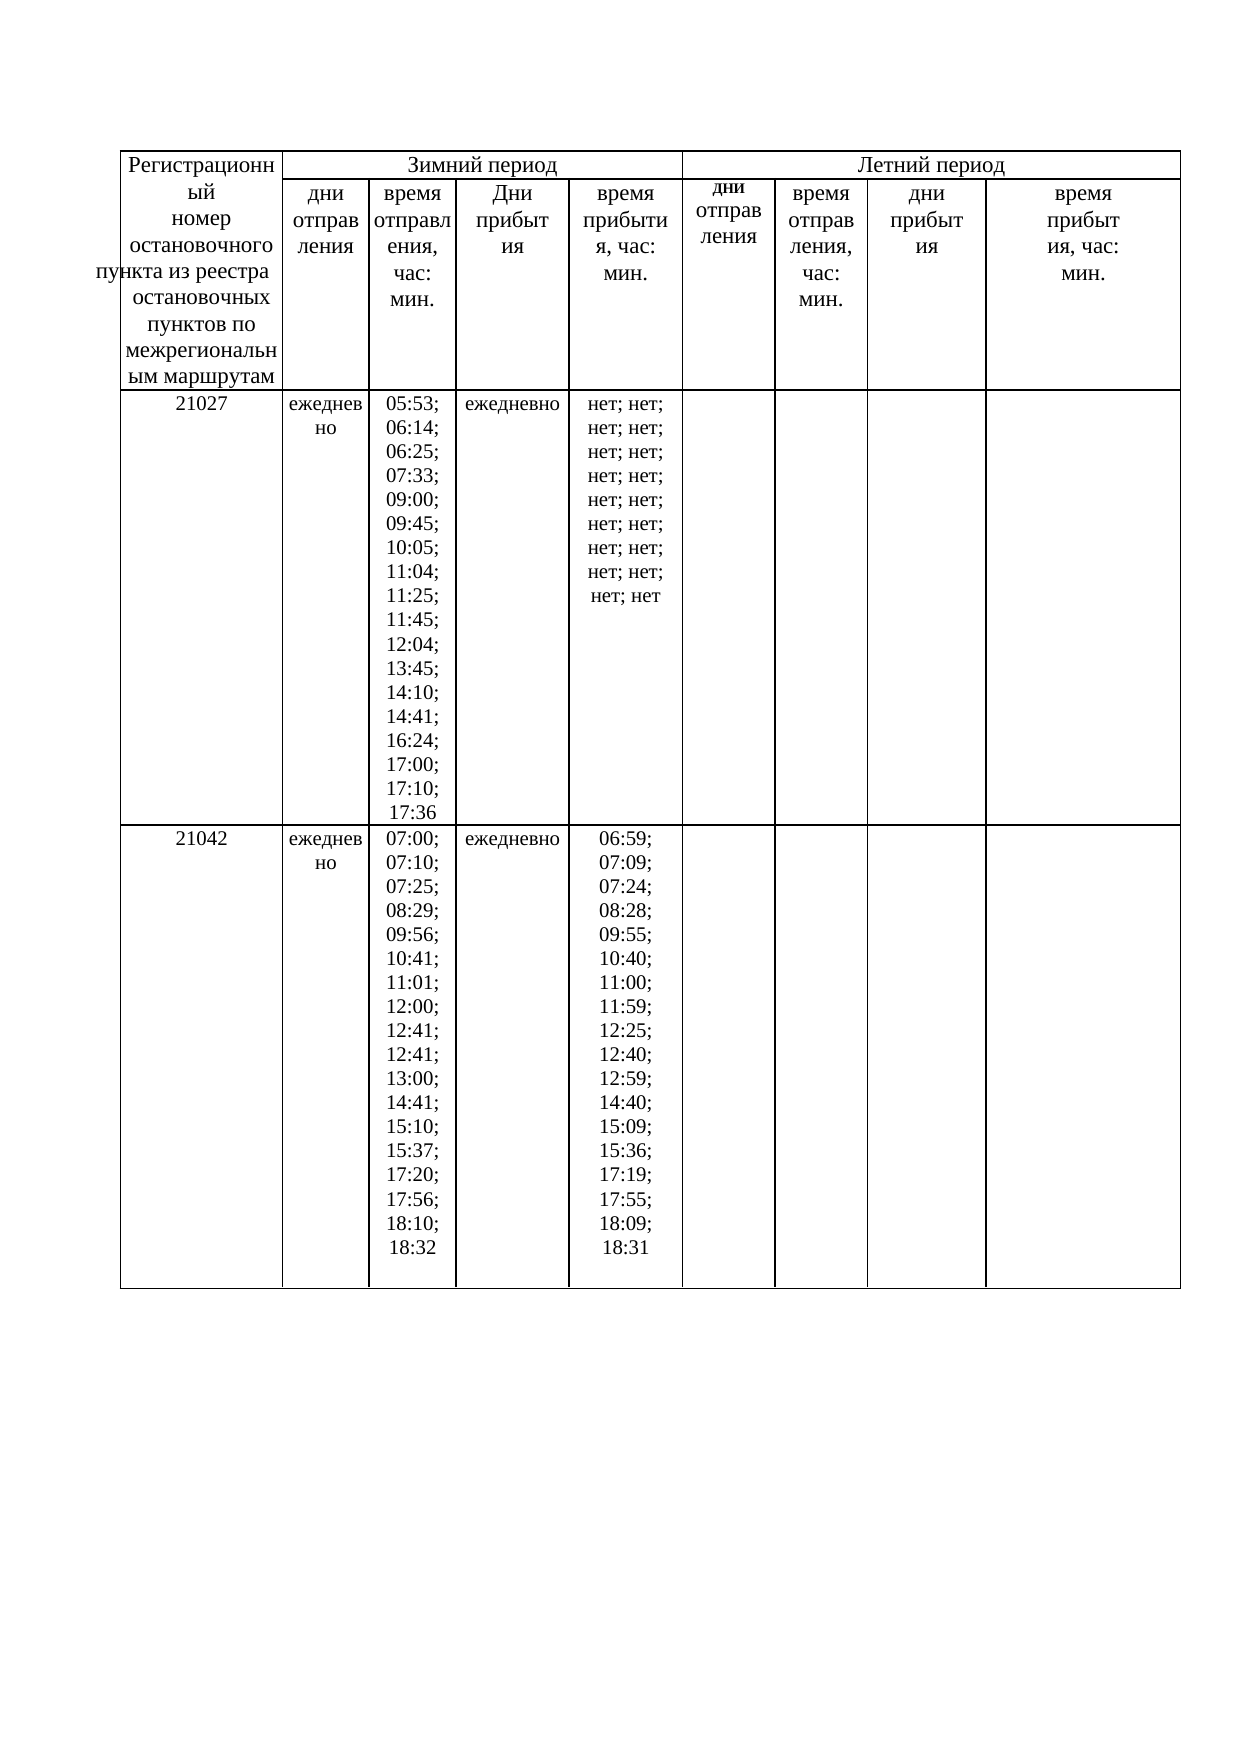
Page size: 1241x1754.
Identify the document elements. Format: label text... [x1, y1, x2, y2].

table_cell ежедневно [457, 391, 568, 824]
table_cell ДНИ отправ ления [683, 180, 774, 389]
table_cell ежедневно [283, 826, 368, 1287]
table_cell Дни прибыт ия [457, 180, 568, 389]
table_cell 06:59; 07:09; 07:24; 08:28; 09:55; 10:40; 11:00; 11:59; 12:25; 12:40; 12:59; 14:40; 15:09; 15:36; 17:19; 17:55; 18:09; 18:31 [570, 826, 682, 1287]
table_cell [776, 826, 867, 1287]
table_cell [868, 826, 985, 1287]
table_cell 05:53; 06:14; 06:25; 07:33; 09:00; 09:45; 10:05; 11:04; 11:25; 11:45; 12:04; 13:45; 14:10; 14:41; 16:24; 17:00; 17:10; 17:36 [370, 391, 455, 824]
table_header Летний период [683, 152, 1180, 178]
table_cell ежедневно [457, 826, 568, 1287]
table_cell [987, 826, 1180, 1287]
table_cell нет; нет; нет; нет; нет; нет; нет; нет; нет; нет; нет; нет; нет; нет; нет; нет; нет; нет [570, 391, 682, 824]
table_cell время прибыт ия, час: мин. [987, 180, 1180, 389]
table_cell [868, 391, 985, 824]
table_cell дни прибыт ия [868, 180, 985, 389]
table_cell [683, 391, 774, 824]
table_cell 07:00; 07:10; 07:25; 08:29; 09:56; 10:41; 11:01; 12:00; 12:41; 12:41; 13:00; 14:41; 15:10; 15:37; 17:20; 17:56; 18:10; 18:32 [370, 826, 455, 1287]
table_cell время отправ ления, час: мин. [776, 180, 867, 389]
table_cell ежедневно [283, 391, 368, 824]
table_cell время отправл ения, час: мин. [370, 180, 455, 389]
table_cell 21042 [121, 826, 282, 1287]
table_cell время прибыти я, час: мин. [570, 180, 682, 389]
table_cell 21027 [121, 391, 282, 824]
table_cell [776, 391, 867, 824]
table_cell дни отправ ления [283, 180, 368, 389]
table_header Зимний период [283, 152, 682, 178]
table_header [121, 152, 282, 389]
table_cell [987, 391, 1180, 824]
table_cell [683, 826, 774, 1287]
